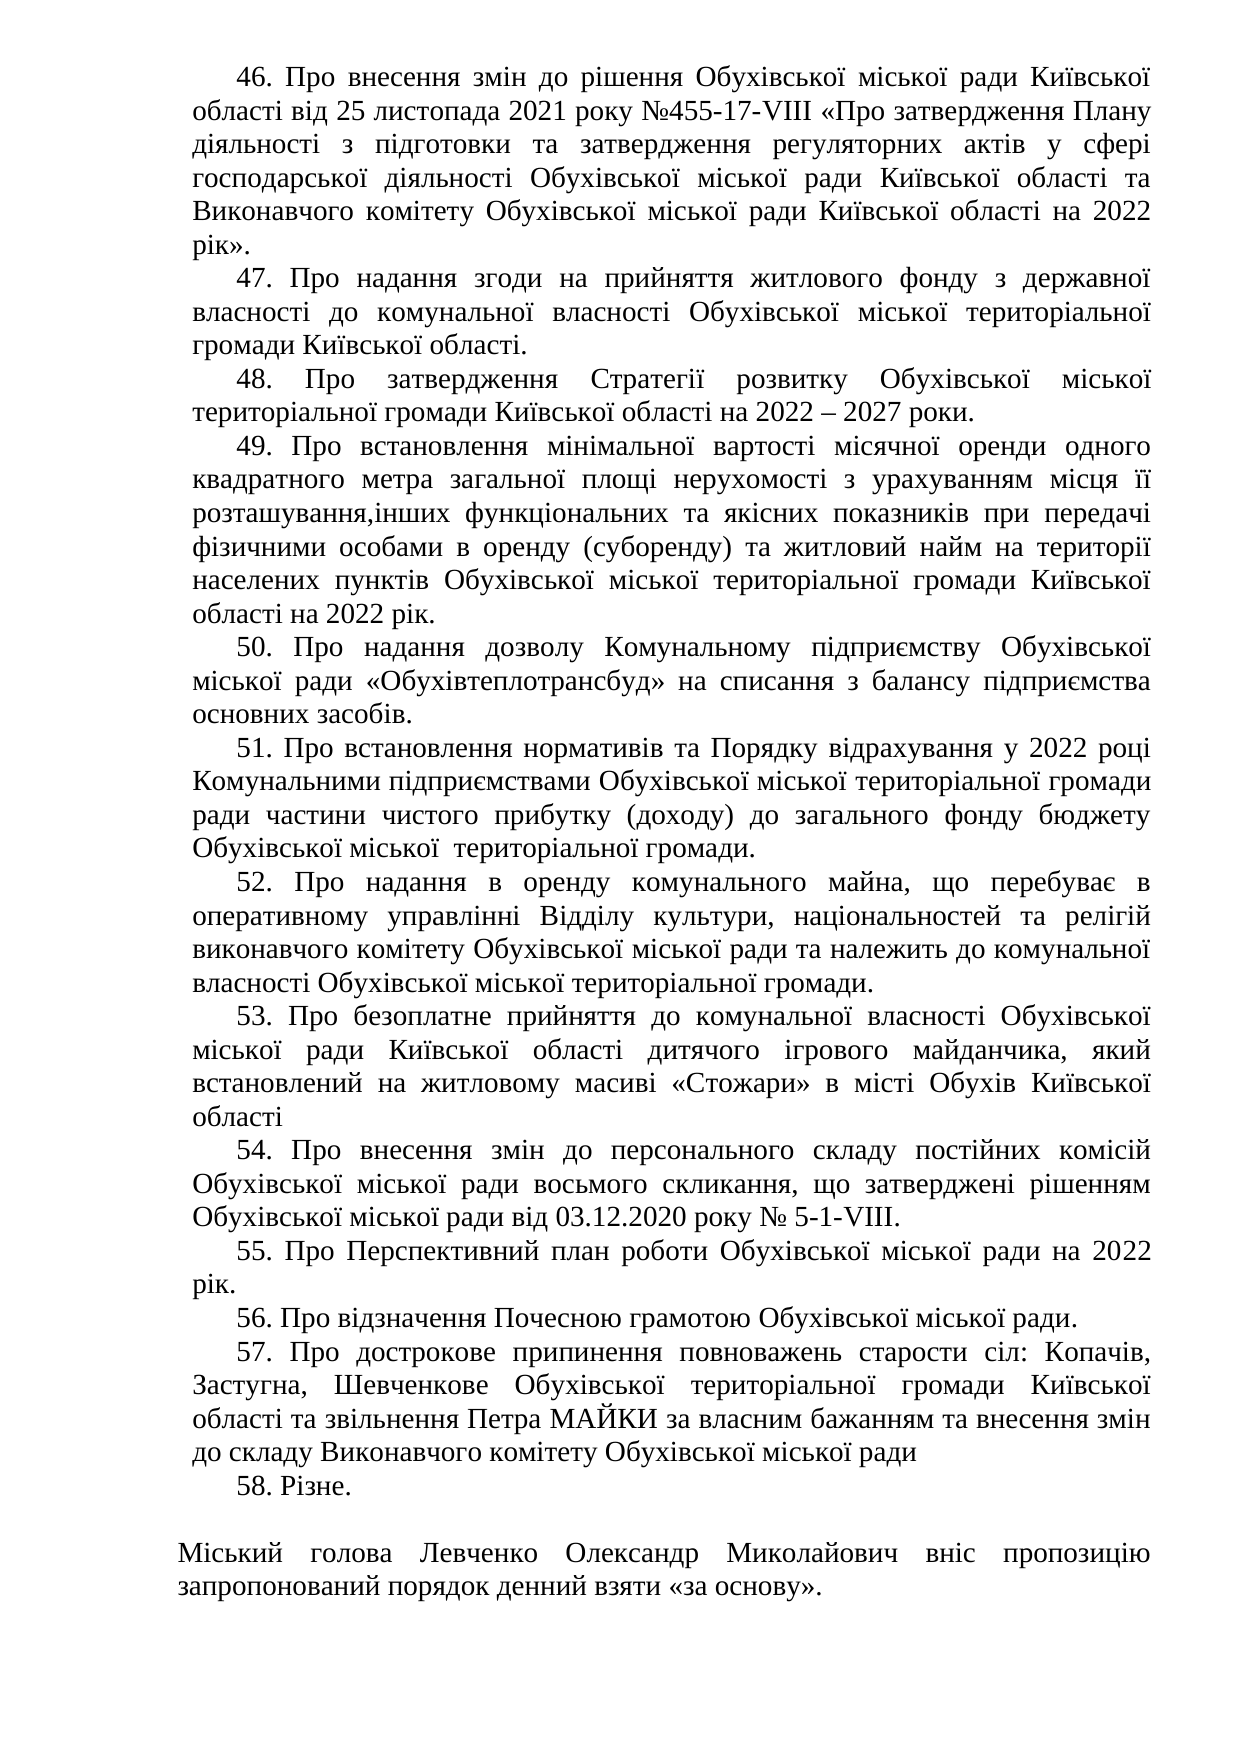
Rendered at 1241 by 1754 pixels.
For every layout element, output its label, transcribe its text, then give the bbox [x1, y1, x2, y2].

text Міський голова Левченко Олександр Миколайович вніс пропозицію запропонований порядок денний взяти «за основу». [177, 1535, 1152, 1602]
text 54. Про внесення змін до персонального складу постійних комісій Обухівської міської ради восьмого скликання, що затверджені рішенням Обухівської міської ради від 03.12.2020 року № 5-1-VІІІ. [192, 1132, 1152, 1233]
text 47. Про надання згоди на прийняття житлового фонду з державної власності до комунальної власності Обухівської міської територіальної громади Київської області. [192, 260, 1152, 361]
text 49. Про встановлення мінімальної вартості місячної оренди одного квадратного метра загальної площі нерухомості з урахуванням місця її розташування,інших функціональних та якісних показників при передачі фізичними особами в оренду (суборенду) та житловий найм на території населених пунктів Обухівської міської територіальної громади Київської області на 2022 рік. [192, 428, 1152, 629]
text 52. Про надання в оренду комунального майна, що перебуває в оперативному управлінні Відділу культури, національностей та релігій виконавчого комітету Обухівської міської ради та належить до комунальної власності Обухівської міської територіальної громади. [192, 864, 1152, 998]
subtitle 55. Про Перспективний план роботи Обухівської міської ради на 2022 рік. [192, 1233, 1152, 1300]
text 53. Про безоплатне прийняття до комунальної власності Обухівської міської ради Київської області дитячого ігрового майданчика, який встановлений на житловому масиві «Стожари» в місті Обухів Київської області [192, 998, 1152, 1132]
text 50. Про надання дозволу Комунальному підприємству Обухівської міської ради «Обухівтеплотрансбуд» на списання з балансу підприємства основних засобів. [192, 629, 1152, 730]
subtitle 56. Про відзначення Почесною грамотою Обухівської міської ради. [192, 1300, 1152, 1334]
text 51. Про встановлення нормативів та Порядку відрахування у 2022 році Комунальними підприємствами Обухівської міської територіальної громади ради частини чистого прибутку (доходу) до загального фонду бюджету Обухівської міської територіальної громади. [192, 730, 1152, 864]
subtitle 58. Різне. [192, 1468, 1152, 1501]
text 46. Про внесення змін до рішення Обухівської міської ради Київської області від 25 листопада 2021 року №455-17-VІІІ «Про затвердження Плану діяльності з підготовки та затвердження регуляторних актів у сфері господарської діяльності Обухівської міської ради Київської області та Виконавчого комітету Обухівської міської ради Київської області на 2022 рік». [192, 59, 1152, 260]
text 48. Про затвердження Стратегії розвитку Обухівської міської територіальної громади Київської області на 2022 – 2027 роки. [192, 361, 1152, 428]
text 57. Про дострокове припинення повноважень старости сіл: Копачів, Застугна, Шевченкове Обухівської територіальної громади Київської області та звільнення Петра МАЙКИ за власним бажанням та внесення змін до складу Виконавчого комітету Обухівської міської ради [192, 1334, 1152, 1468]
